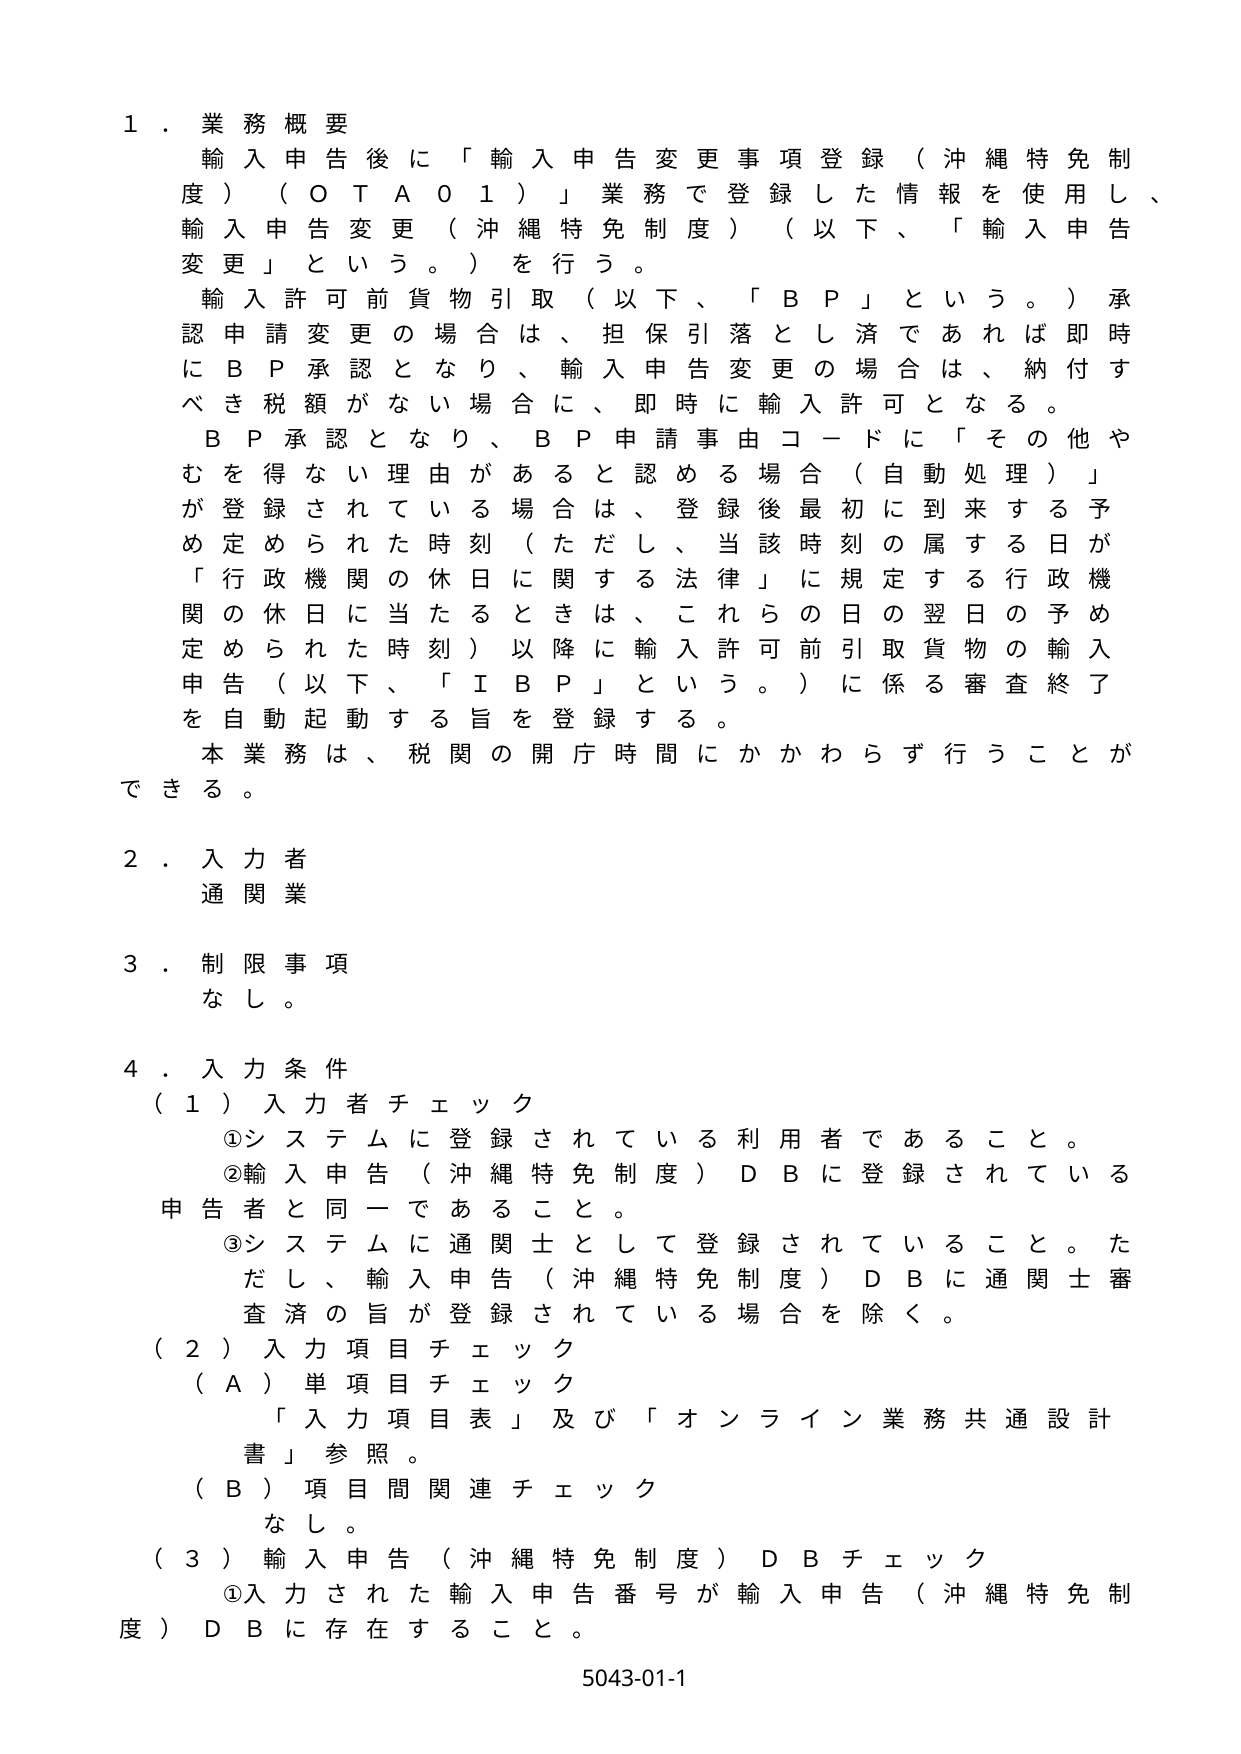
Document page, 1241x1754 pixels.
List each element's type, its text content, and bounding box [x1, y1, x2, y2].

text ②輸入申告（沖縄特免制度）ＤＢに登録されている申告者と同一であること。 [142, 1155, 1150, 1225]
text 輸入許可前貨物引取（以下、「ＢＰ」という。）承認申請変更の場合は、担保引落とし済であれば即時にＢＰ承認となり、輸入申告変更の場合は、納付すべき税額がない場合に、即時に輸入許可となる。 [163, 280, 1150, 420]
text ③システムに通関士として登録されていること。ただし、輸入申告（沖縄特免制度）ＤＢに通関士審査済の旨が登録されている場合を除く。 [204, 1225, 1150, 1330]
text （Ｂ）項目間関連チェック [161, 1470, 1150, 1505]
text ３．制限事項 [119, 945, 1150, 980]
text ２．入力者 [119, 840, 1150, 875]
text 輸入申告後に「輸入申告変更事項登録（沖縄特免制度）（ＯＴＡ０１）」業務で登録した情報を使用し、輸入申告変更（沖縄特免制度）（以下、「輸入申告変更」という。）を行う。 [163, 140, 1150, 280]
text ４．入力条件 [119, 1050, 1150, 1085]
text ＢＰ承認となり、ＢＰ申請事由コ－ドに「その他やむを得ない理由があると認める場合（自動処理）」が登録されている場合は、登録後最初に到来する予め定められた時刻（ただし、当該時刻の属する日が「行政機関の休日に関する法律」に規定する行政機関の休日に当たるときは、これらの日の翌日の予め定められた時刻）以降に輸入許可前引取貨物の輸入申告（以下、「ＩＢＰ」という。）に係る審査終了を自動起動する旨を登録する。 [161, 420, 1150, 735]
text 通関業 [166, 875, 1150, 910]
text ①入力された輸入申告番号が輸入申告（沖縄特免制度）ＤＢに存在すること。 [119, 1575, 1150, 1645]
text 本業務は、税関の開庁時間にかかわらず行うことができる。 [119, 735, 1150, 805]
text （３）輸入申告（沖縄特免制度）ＤＢチェック [119, 1540, 1150, 1575]
text １．業務概要 [119, 105, 1150, 140]
text ①システムに登録されている利用者であること。 [142, 1120, 1150, 1155]
text なし。 [161, 980, 1150, 1015]
text 「入力項目表」及び「オンライン業務共通設計書」参照。 [222, 1400, 1150, 1470]
text （１）入力者チェック [119, 1085, 1150, 1120]
text （Ａ）単項目チェック [161, 1365, 1150, 1400]
text （２）入力項目チェック [140, 1330, 1150, 1365]
text なし。 [222, 1505, 1150, 1540]
